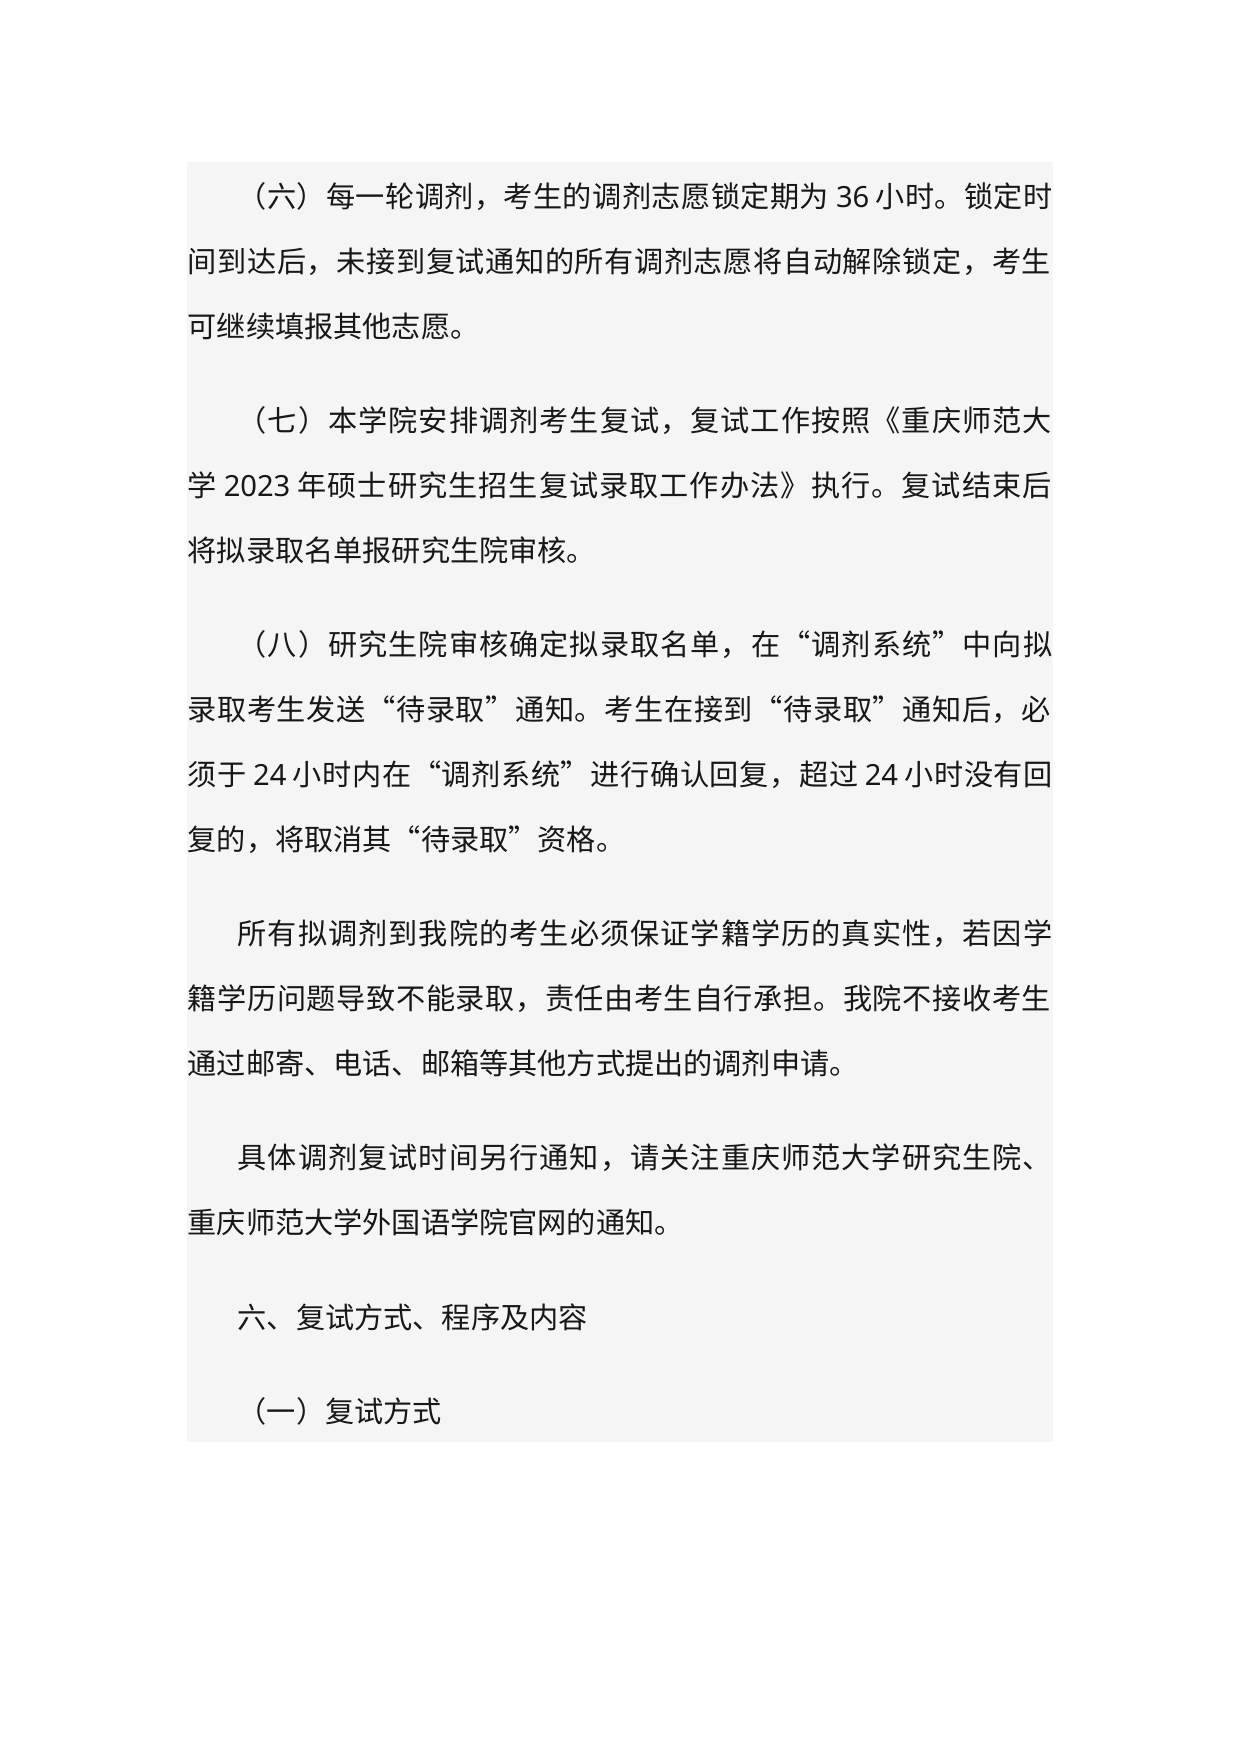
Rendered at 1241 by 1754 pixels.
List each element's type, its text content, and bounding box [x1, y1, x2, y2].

text （一）复试方式 [187, 1377, 1053, 1442]
text 具体调剂复试时间另行通知，请关注重庆师范大学研究生院、重庆师范大学外国语学院官网的通知。 [187, 1124, 1053, 1254]
text （七）本学院安排调剂考生复试，复试工作按照《重庆师范大学2023年硕士研究生招生复试录取工作办法》执行。复试结束后将拟录取名单报研究生院审核。 [187, 386, 1053, 581]
text （八）研究生院审核确定拟录取名单，在“调剂系统”中向拟录取考生发送“待录取”通知。考生在接到“待录取”通知后，必须于24小时内在“调剂系统”进行确认回复，超过24小时没有回复的，将取消其“待录取”资格。 [187, 610, 1053, 870]
text （六）每一轮调剂，考生的调剂志愿锁定期为36小时。锁定时间到达后，未接到复试通知的所有调剂志愿将自动解除锁定，考生可继续填报其他志愿。 [187, 162, 1053, 357]
text 所有拟调剂到我院的考生必须保证学籍学历的真实性，若因学籍学历问题导致不能录取，责任由考生自行承担。我院不接收考生通过邮寄、电话、邮箱等其他方式提出的调剂申请。 [187, 899, 1053, 1094]
text 六、复试方式、程序及内容 [187, 1283, 1053, 1348]
